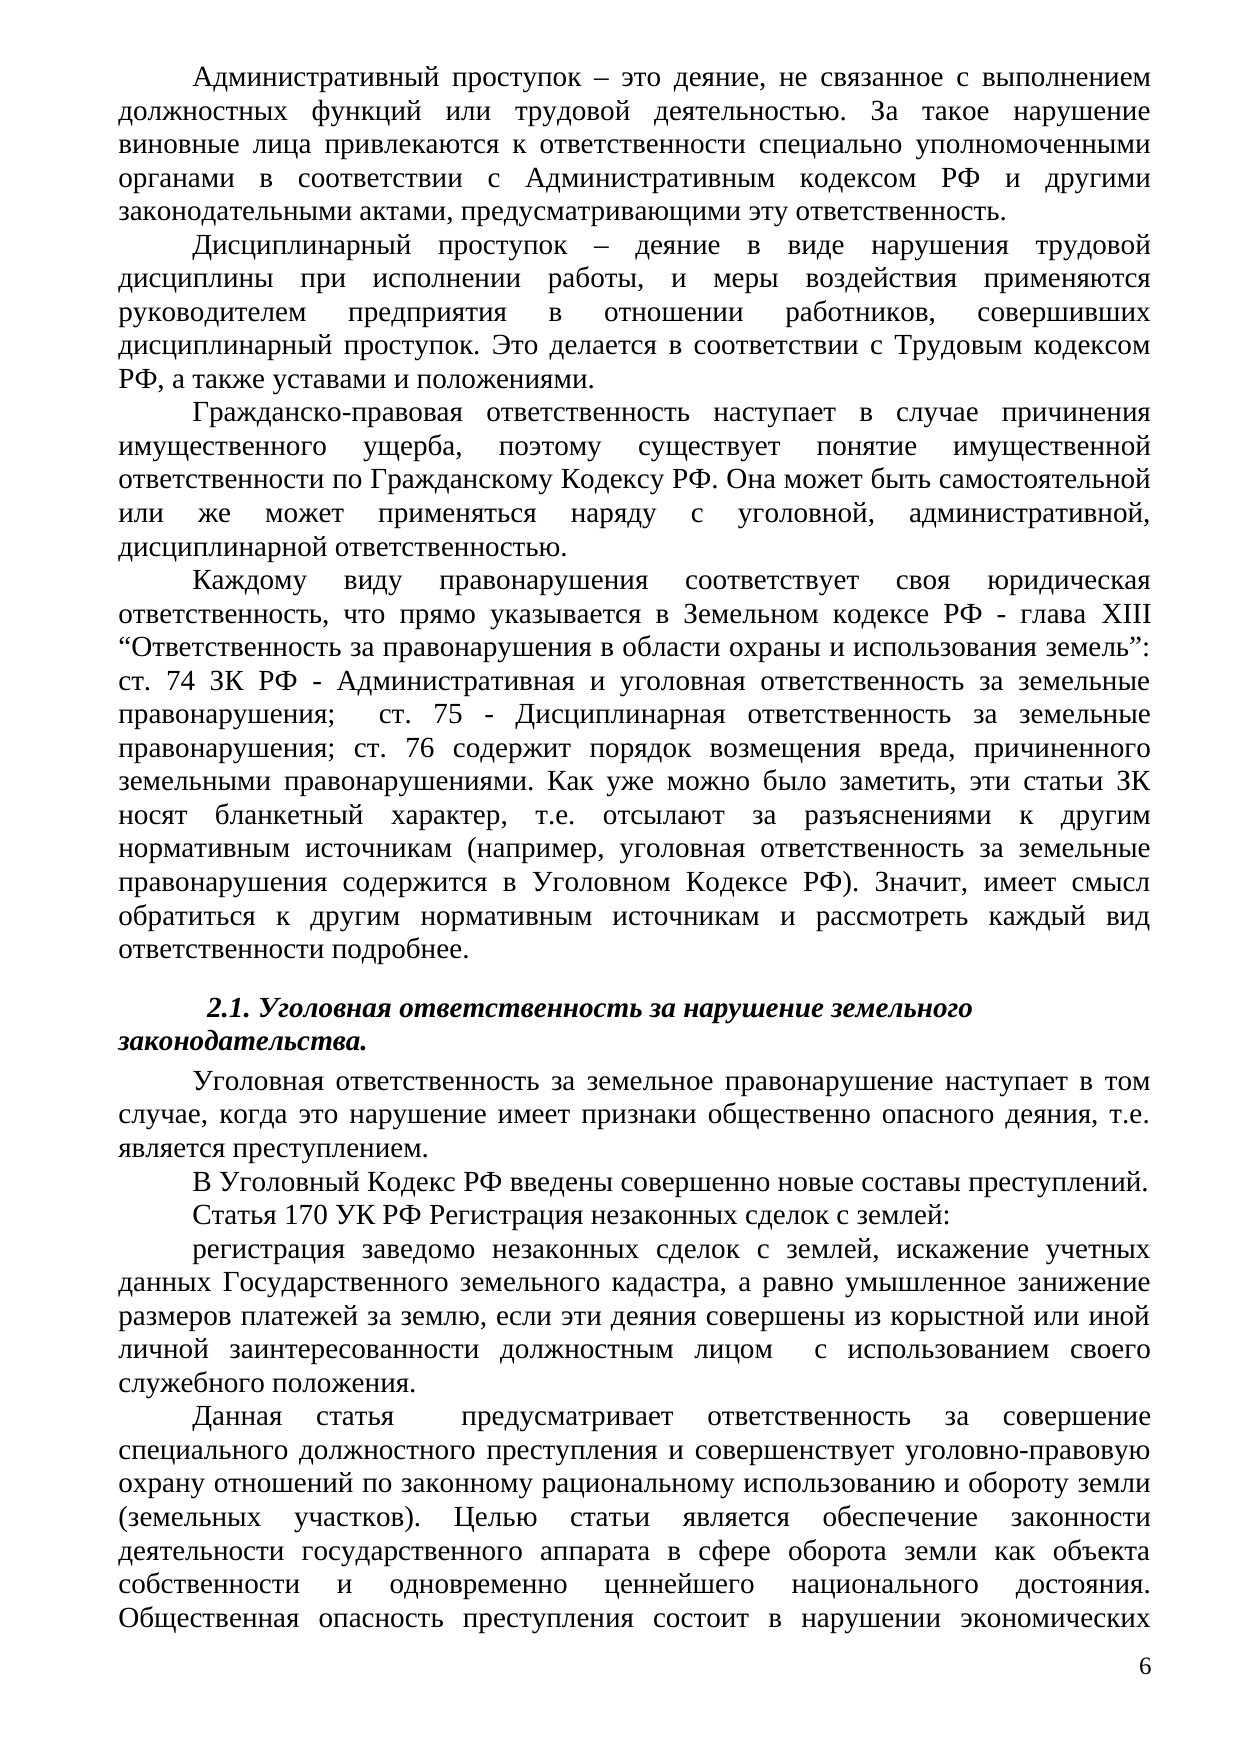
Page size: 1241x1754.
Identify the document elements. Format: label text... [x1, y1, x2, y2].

text Административный проступок – это деяние, не связанное с выполнением должностных функций или трудовой деятельностью. За такое нарушение виновные лица привлекаются к ответственности специально уполномоченными органами в соответствии с Административным кодексом РФ и другими законодательными актами, предусматривающими эту ответственность. [118, 59, 1152, 227]
text регистрация заведомо незаконных сделок с землей, искажение учетных данных Государственного земельного кадастра, а равно умышленное занижение размеров платежей за землю, если эти деяния совершены из корыстной или иной личной заинтересованности должностным лицом с использованием своего служебного положения. [118, 1231, 1152, 1398]
text Гражданско-правовая ответственность наступает в случае причинения имущественного ущерба, поэтому существует понятие имущественной ответственности по Гражданскому Кодексу РФ. Она может быть самостоятельной или же может применяться наряду с уголовной, административной, дисциплинарной ответственностью. [118, 394, 1152, 562]
text Дисциплинарный проступок – деяние в виде нарушения трудовой дисциплины при исполнении работы, и меры воздействия применяются руководителем предприятия в отношении работников, совершивших дисциплинарный проступок. Это делается в соответствии с Трудовым кодексом РФ, а также уставами и положениями. [118, 227, 1152, 394]
text Каждому виду правонарушения соответствует своя юридическая ответственность, что прямо указывается в Земельном кодексе РФ - глава XIII “Ответственность за правонарушения в области охраны и использования земель”: ст. 74 ЗК РФ - Административная и уголовная ответственность за земельные правонарушения; ст. 75 - Дисциплинарная ответственность за земельные правонарушения; ст. 76 содержит порядок возмещения вреда, причиненного земельными правонарушениями. Как уже можно было заметить, эти статьи ЗК носят бланкетный характер, т.е. отсылают за разъяснениями к другим нормативным источникам (например, уголовная ответственность за земельные правонарушения содержится в Уголовном Кодексе РФ). Значит, имеет смысл обратиться к другим нормативным источникам и рассмотреть каждый вид ответственности подробнее. [118, 562, 1152, 965]
text Статья 170 УК РФ Регистрация незаконных сделок с землей: [118, 1197, 1152, 1231]
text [118, 1398, 1152, 1633]
text В Уголовный Кодекс РФ введены совершенно новые составы преступлений. [118, 1164, 1152, 1197]
text Уголовная ответственность за земельное правонарушение наступает в том случае, когда это нарушение имеет признаки общественно опасного деяния, т.е. является преступлением. [118, 1063, 1152, 1164]
subtitle 2.1. Уголовная ответственность за нарушение земельного законодательства. [118, 990, 1152, 1057]
